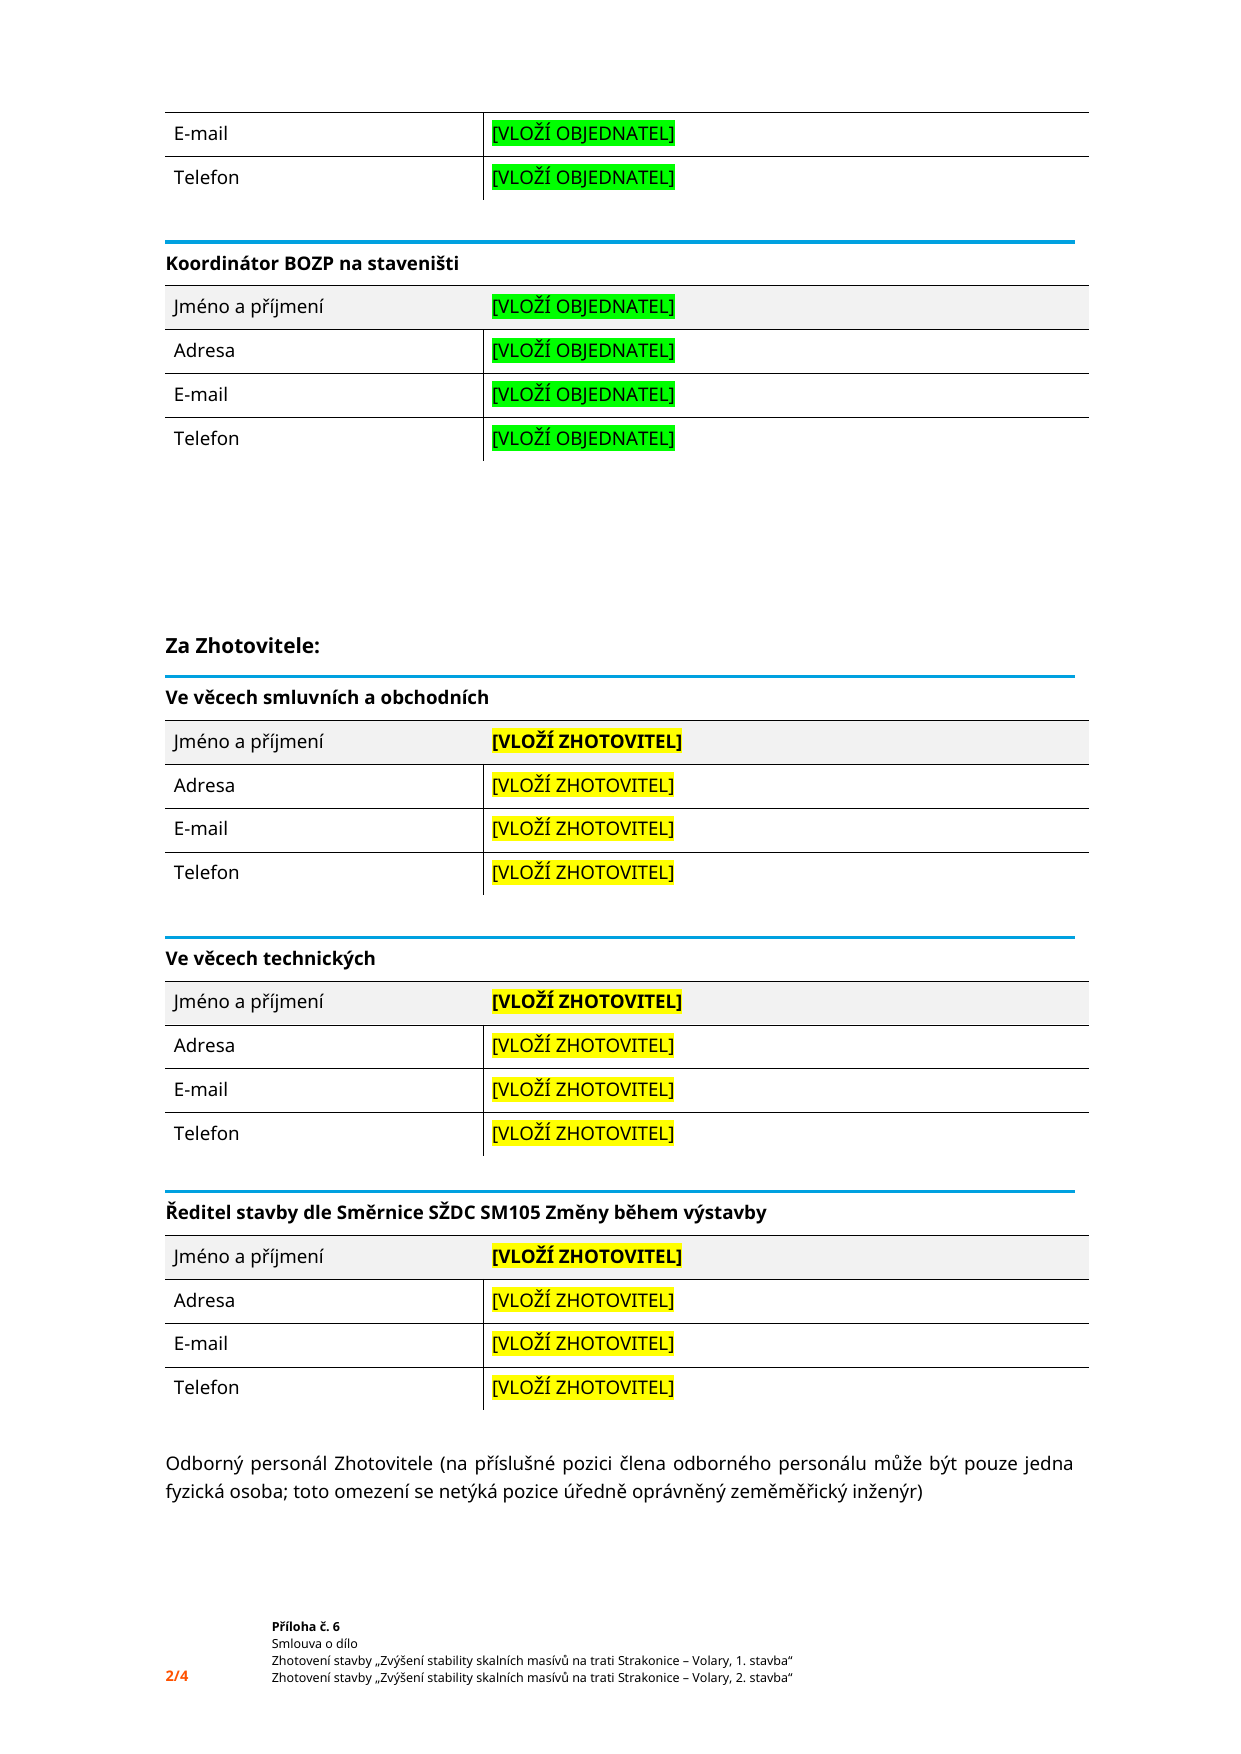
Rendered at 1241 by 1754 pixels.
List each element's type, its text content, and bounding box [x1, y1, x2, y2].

table_cell [VLOŽÍ ZHOTOVITEL] [484, 853, 1089, 895]
table_header Jméno a příjmení [165, 286, 484, 329]
table_cell E-mail [165, 374, 483, 417]
table_header [VLOŽÍ ZHOTOVITEL] [484, 721, 1089, 764]
table_cell [VLOŽÍ ZHOTOVITEL] [484, 809, 1089, 851]
text Ve věcech technických [165, 939, 1075, 971]
text Koordinátor BOZP na staveništi [165, 244, 1075, 275]
table_cell [VLOŽÍ ZHOTOVITEL] [484, 1026, 1089, 1068]
table_cell [VLOŽÍ ZHOTOVITEL] [484, 1324, 1089, 1366]
table_cell Adresa [165, 1026, 483, 1068]
table_cell Telefon [165, 157, 483, 200]
table_cell Adresa [165, 765, 483, 807]
text Za Zhotovitele: [165, 631, 1075, 659]
table_header Jméno a příjmení [165, 721, 484, 764]
table_cell [VLOŽÍ OBJEDNATEL] [484, 113, 1089, 156]
table_cell [VLOŽÍ OBJEDNATEL] [484, 157, 1089, 200]
table_header [VLOŽÍ OBJEDNATEL] [484, 286, 1089, 329]
text Ve věcech smluvních a obchodních [165, 678, 1075, 710]
table_cell [VLOŽÍ OBJEDNATEL] [484, 374, 1089, 417]
table_cell Telefon [165, 1113, 483, 1156]
table_cell E-mail [165, 1324, 483, 1366]
table_cell Telefon [165, 418, 483, 461]
table_cell Telefon [165, 1368, 483, 1410]
table_header Jméno a příjmení [165, 982, 484, 1024]
table_cell [VLOŽÍ OBJEDNATEL] [484, 330, 1089, 373]
table_cell [VLOŽÍ ZHOTOVITEL] [484, 1113, 1089, 1156]
table_cell [VLOŽÍ ZHOTOVITEL] [484, 1368, 1089, 1410]
table_cell Adresa [165, 330, 483, 373]
table_header [VLOŽÍ ZHOTOVITEL] [484, 982, 1089, 1024]
table_cell [VLOŽÍ OBJEDNATEL] [484, 418, 1089, 461]
text Odborný personál Zhotovitele (na příslušné pozici člena odborného personálu může být pouze jedna fyzická osoba; toto omezení se netýká pozice úředně oprávněný zeměměřický inženýr) [165, 1451, 1075, 1504]
table_cell E-mail [165, 113, 483, 156]
table_cell [VLOŽÍ ZHOTOVITEL] [484, 1280, 1089, 1322]
text Ředitel stavby dle Směrnice SŽDC SM105 Změny během výstavby [165, 1193, 1075, 1225]
table_cell [VLOŽÍ ZHOTOVITEL] [484, 1069, 1089, 1112]
table_header [VLOŽÍ ZHOTOVITEL] [484, 1236, 1089, 1279]
table_cell [VLOŽÍ ZHOTOVITEL] [484, 765, 1089, 807]
table_header Jméno a příjmení [165, 1236, 484, 1279]
table_cell E-mail [165, 1069, 483, 1112]
table_cell Adresa [165, 1280, 483, 1322]
table_cell E-mail [165, 809, 483, 851]
table_cell Telefon [165, 853, 483, 895]
